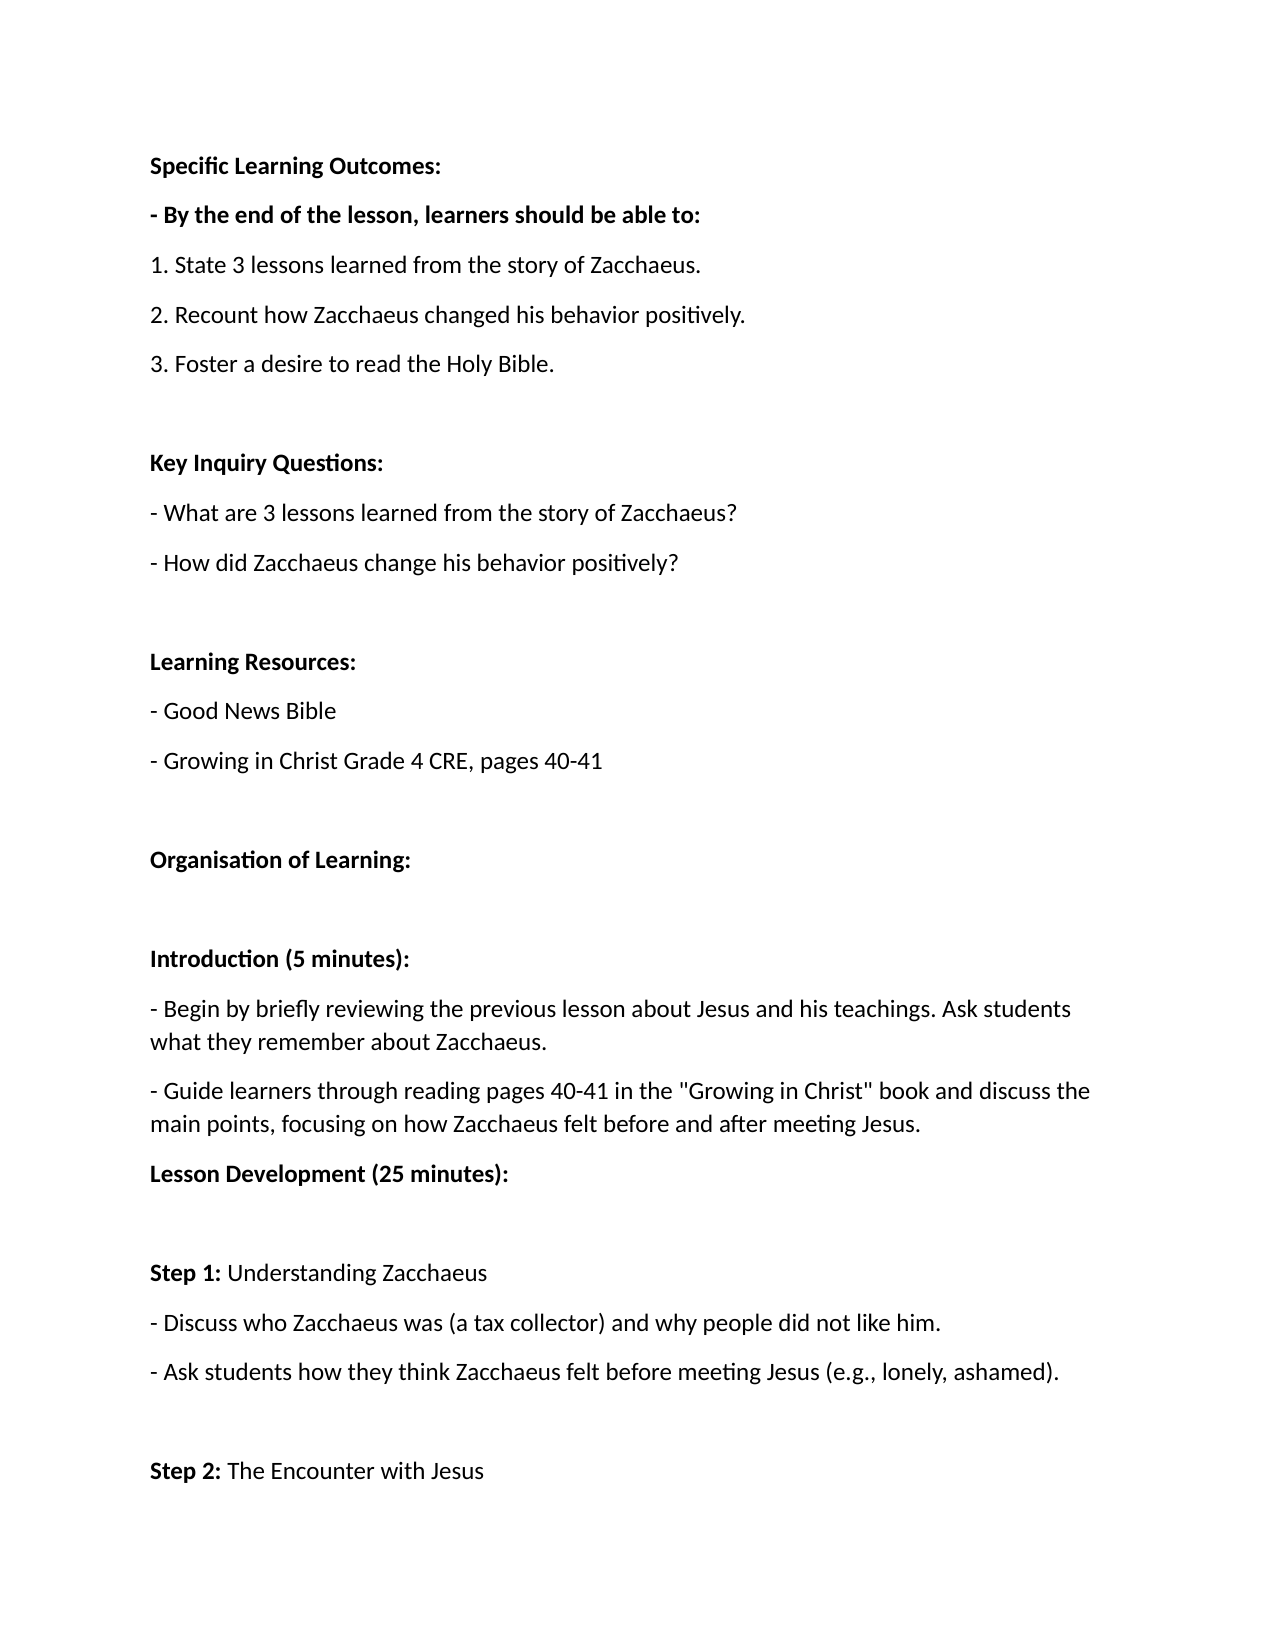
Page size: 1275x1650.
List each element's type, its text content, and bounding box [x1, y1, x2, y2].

text Lesson Development (25 minutes): [150, 1158, 1125, 1188]
text - Ask students how they think Zacchaeus felt before meeting Jesus (e.g., lonely, ashamed). [150, 1356, 1125, 1387]
text Introduction (5 minutes): [150, 943, 1125, 974]
text - Guide learners through reading pages 40-41 in the "Growing in Christ" book and discuss the main points, focusing on how Zacchaeus felt before and after meeting Jesus. [150, 1075, 1125, 1139]
text Key Inquiry Questions: [150, 447, 1125, 478]
text Step 1: Understanding Zacchaeus [150, 1257, 1125, 1288]
text - What are 3 lessons learned from the story of Zacchaeus? [150, 497, 1125, 528]
text Organisation of Learning: [150, 844, 1125, 875]
text - How did Zacchaeus change his behavior positively? [150, 547, 1125, 577]
text Step 2: The Encounter with Jesus [150, 1455, 1125, 1486]
text Specific Learning Outcomes: [150, 150, 1125, 181]
text - Growing in Christ Grade 4 CRE, pages 40-41 [150, 745, 1125, 776]
text 3. Foster a desire to read the Holy Bible. [150, 348, 1125, 379]
text - Good News Bible [150, 695, 1125, 726]
text - Discuss who Zacchaeus was (a tax collector) and why people did not like him. [150, 1307, 1125, 1337]
text 2. Recount how Zacchaeus changed his behavior positively. [150, 299, 1125, 329]
text 1. State 3 lessons learned from the story of Zacchaeus. [150, 249, 1125, 280]
text - By the end of the lesson, learners should be able to: [150, 199, 1125, 230]
text - Begin by briefly reviewing the previous lesson about Jesus and his teachings. Ask students what they remember about Zacchaeus. [150, 993, 1125, 1056]
text Learning Resources: [150, 646, 1125, 676]
